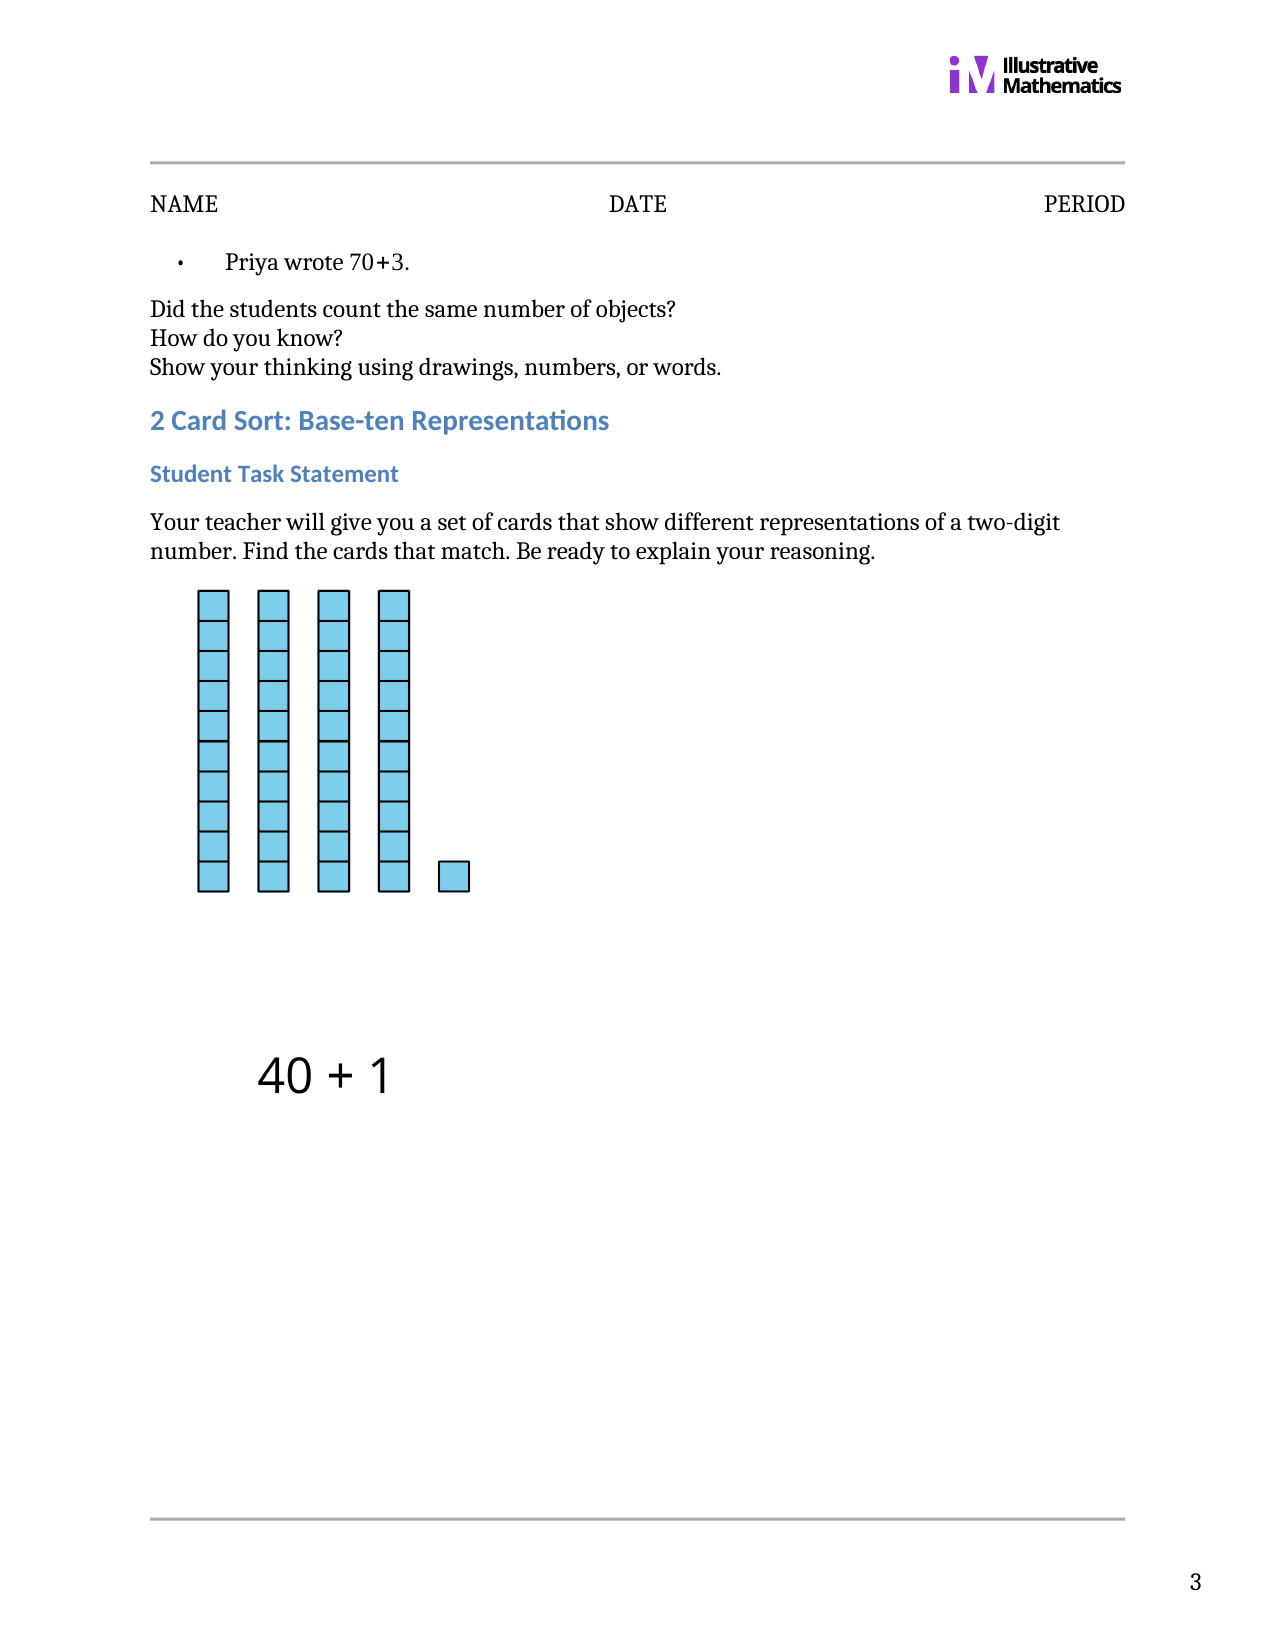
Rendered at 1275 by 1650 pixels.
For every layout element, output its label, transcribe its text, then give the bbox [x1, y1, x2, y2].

subtitle Student Task Statement [150, 458, 1125, 489]
text Did the students count the same number of objects? How do you know? Show your thinking using drawings, numbers, or words. [150, 295, 1125, 381]
picture [168, 584, 484, 899]
picture [168, 917, 484, 1233]
list Priya wrote . [175, 247, 1125, 276]
subtitle 2 Card Sort: Base-ten Representations [150, 402, 1125, 438]
picture [949, 55, 1121, 93]
text Your teacher will give you a set of cards that show different representations of a two-digit number. Find the cards that match. Be ready to explain your reasoning. [150, 508, 1125, 565]
